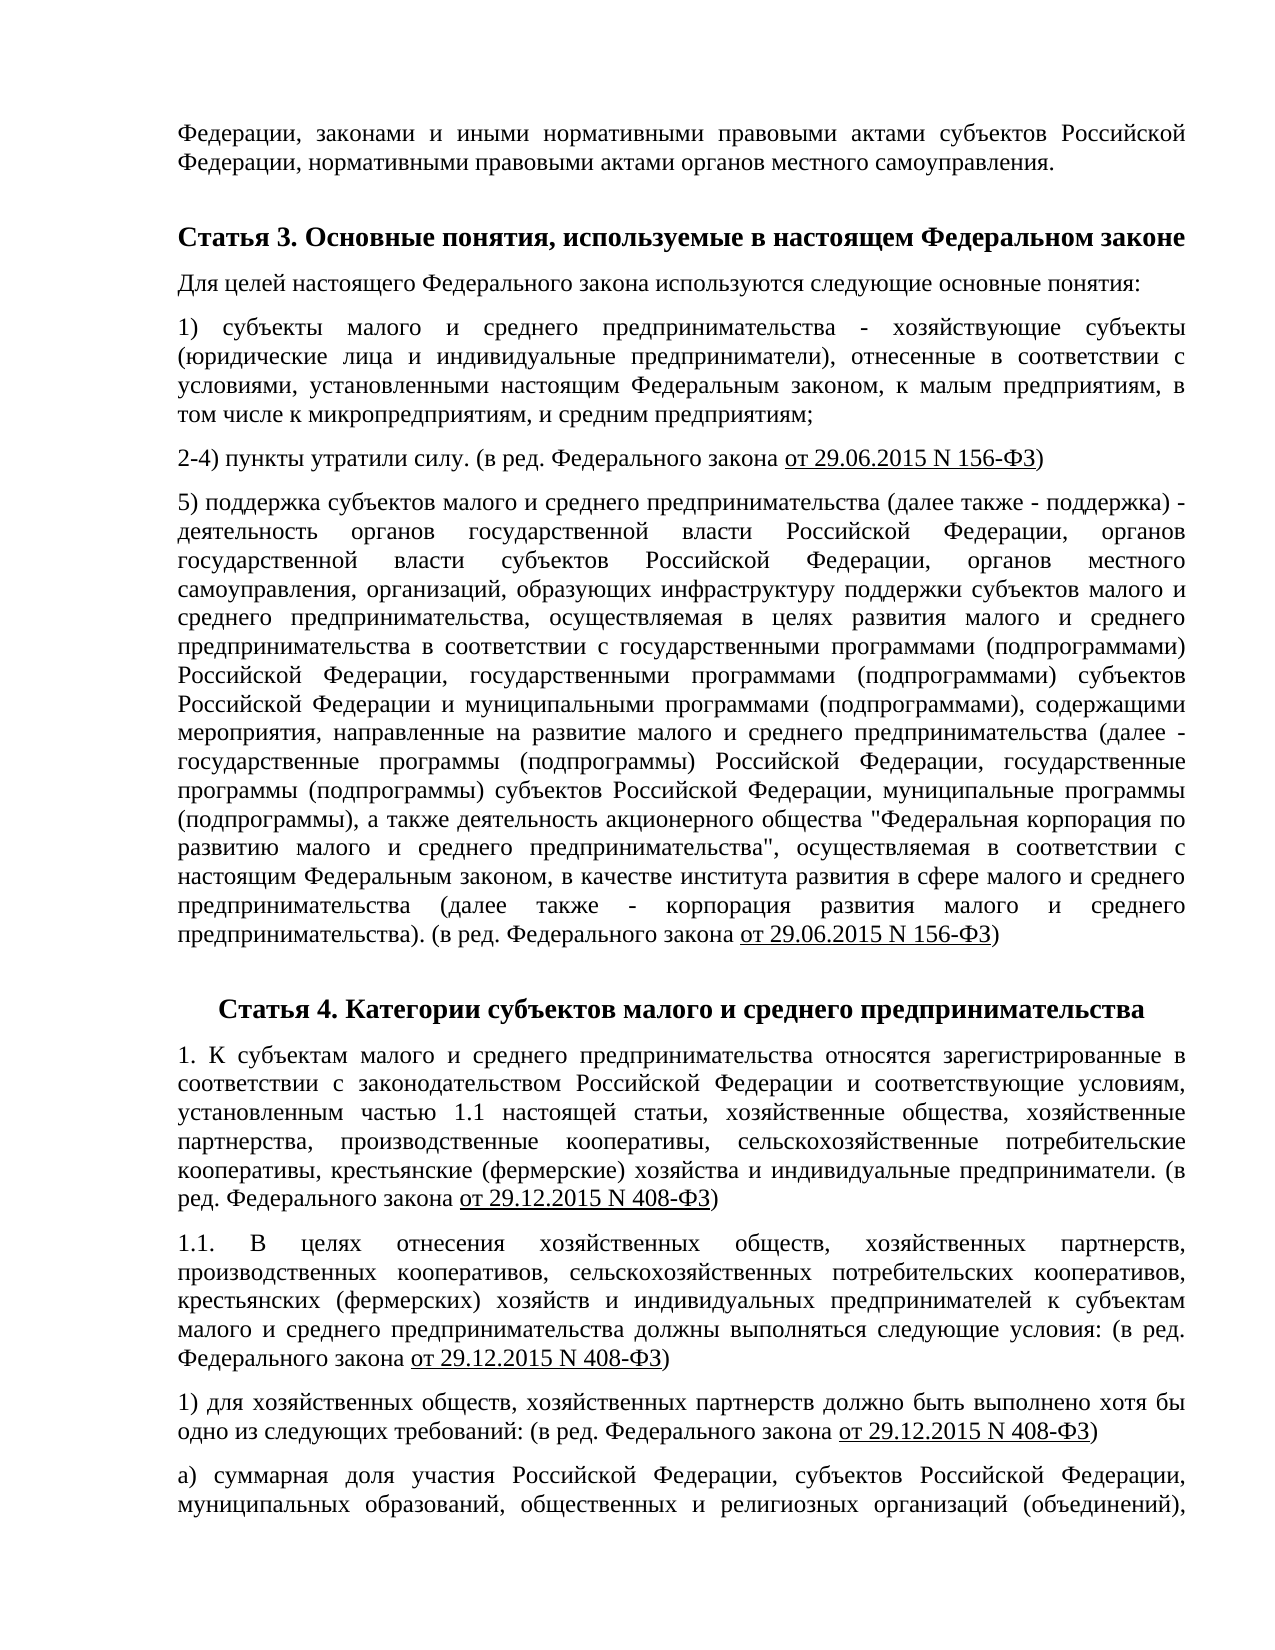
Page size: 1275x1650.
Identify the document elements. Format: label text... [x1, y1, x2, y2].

text 2-4) пункты утратили силу. (в ред. Федерального закона от 29.06.2015 N 156-ФЗ) [177, 443, 1186, 472]
text 1. К субъектам малого и среднего предпринимательства относятся зарегистрированные в соответствии с законодательством Российской Федерации и соответствующие условиям, установленным частью 1.1 настоящей статьи, хозяйственные общества, хозяйственные партнерства, производственные кооперативы, сельскохозяйственные потребительские кооперативы, крестьянские (фермерские) хозяйства и индивидуальные предприниматели. (в ред. Федерального закона от 29.12.2015 N 408-ФЗ) [177, 1040, 1186, 1212]
text 5) поддержка субъектов малого и среднего предпринимательства (далее также - поддержка) - деятельность органов государственной власти Российской Федерации, органов государственной власти субъектов Российской Федерации, органов местного самоуправления, организаций, образующих инфраструктуру поддержки субъектов малого и среднего предпринимательства, осуществляемая в целях развития малого и среднего предпринимательства в соответствии с государственными программами (подпрограммами) Российской Федерации, государственными программами (подпрограммами) субъектов Российской Федерации и муниципальными программами (подпрограммами), содержащими мероприятия, направленные на развитие малого и среднего предпринимательства (далее - государственные программы (подпрограммы) Российской Федерации, государственные программы (подпрограммы) субъектов Российской Федерации, муниципальные программы (подпрограммы), а также деятельность акционерного общества "Федеральная корпорация по развитию малого и среднего предпринимательства", осуществляемая в соответствии с настоящим Федеральным законом, в качестве института развития в сфере малого и среднего предпринимательства (далее также - корпорация развития малого и среднего предпринимательства). (в ред. Федерального закона от 29.06.2015 N 156-ФЗ) [177, 487, 1186, 947]
text 1.1. В целях отнесения хозяйственных обществ, хозяйственных партнерств, производственных кооперативов, сельскохозяйственных потребительских кооперативов, крестьянских (фермерских) хозяйств и индивидуальных предпринимателей к субъектам малого и среднего предпринимательства должны выполняться следующие условия: (в ред. Федерального закона от 29.12.2015 N 408-ФЗ) [177, 1228, 1186, 1372]
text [177, 1460, 1186, 1518]
text Для целей настоящего Федерального закона используются следующие основные понятия: [177, 268, 1186, 297]
text 1) для хозяйственных обществ, хозяйственных партнерств должно быть выполнено хотя бы одно из следующих требований: (в ред. Федерального закона от 29.12.2015 N 408-ФЗ) [177, 1387, 1186, 1445]
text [177, 118, 1186, 176]
text Статья 3. Основные понятия, используемые в настоящем Федеральном законе [177, 220, 1186, 252]
text 1) субъекты малого и среднего предпринимательства - хозяйствующие субъекты (юридические лица и индивидуальные предприниматели), отнесенные в соответствии с условиями, установленными настоящим Федеральным законом, к малым предприятиям, в том числе к микропредприятиям, и средним предприятиям; [177, 312, 1186, 427]
text Статья 4. Категории субъектов малого и среднего предпринимательства [177, 992, 1186, 1024]
